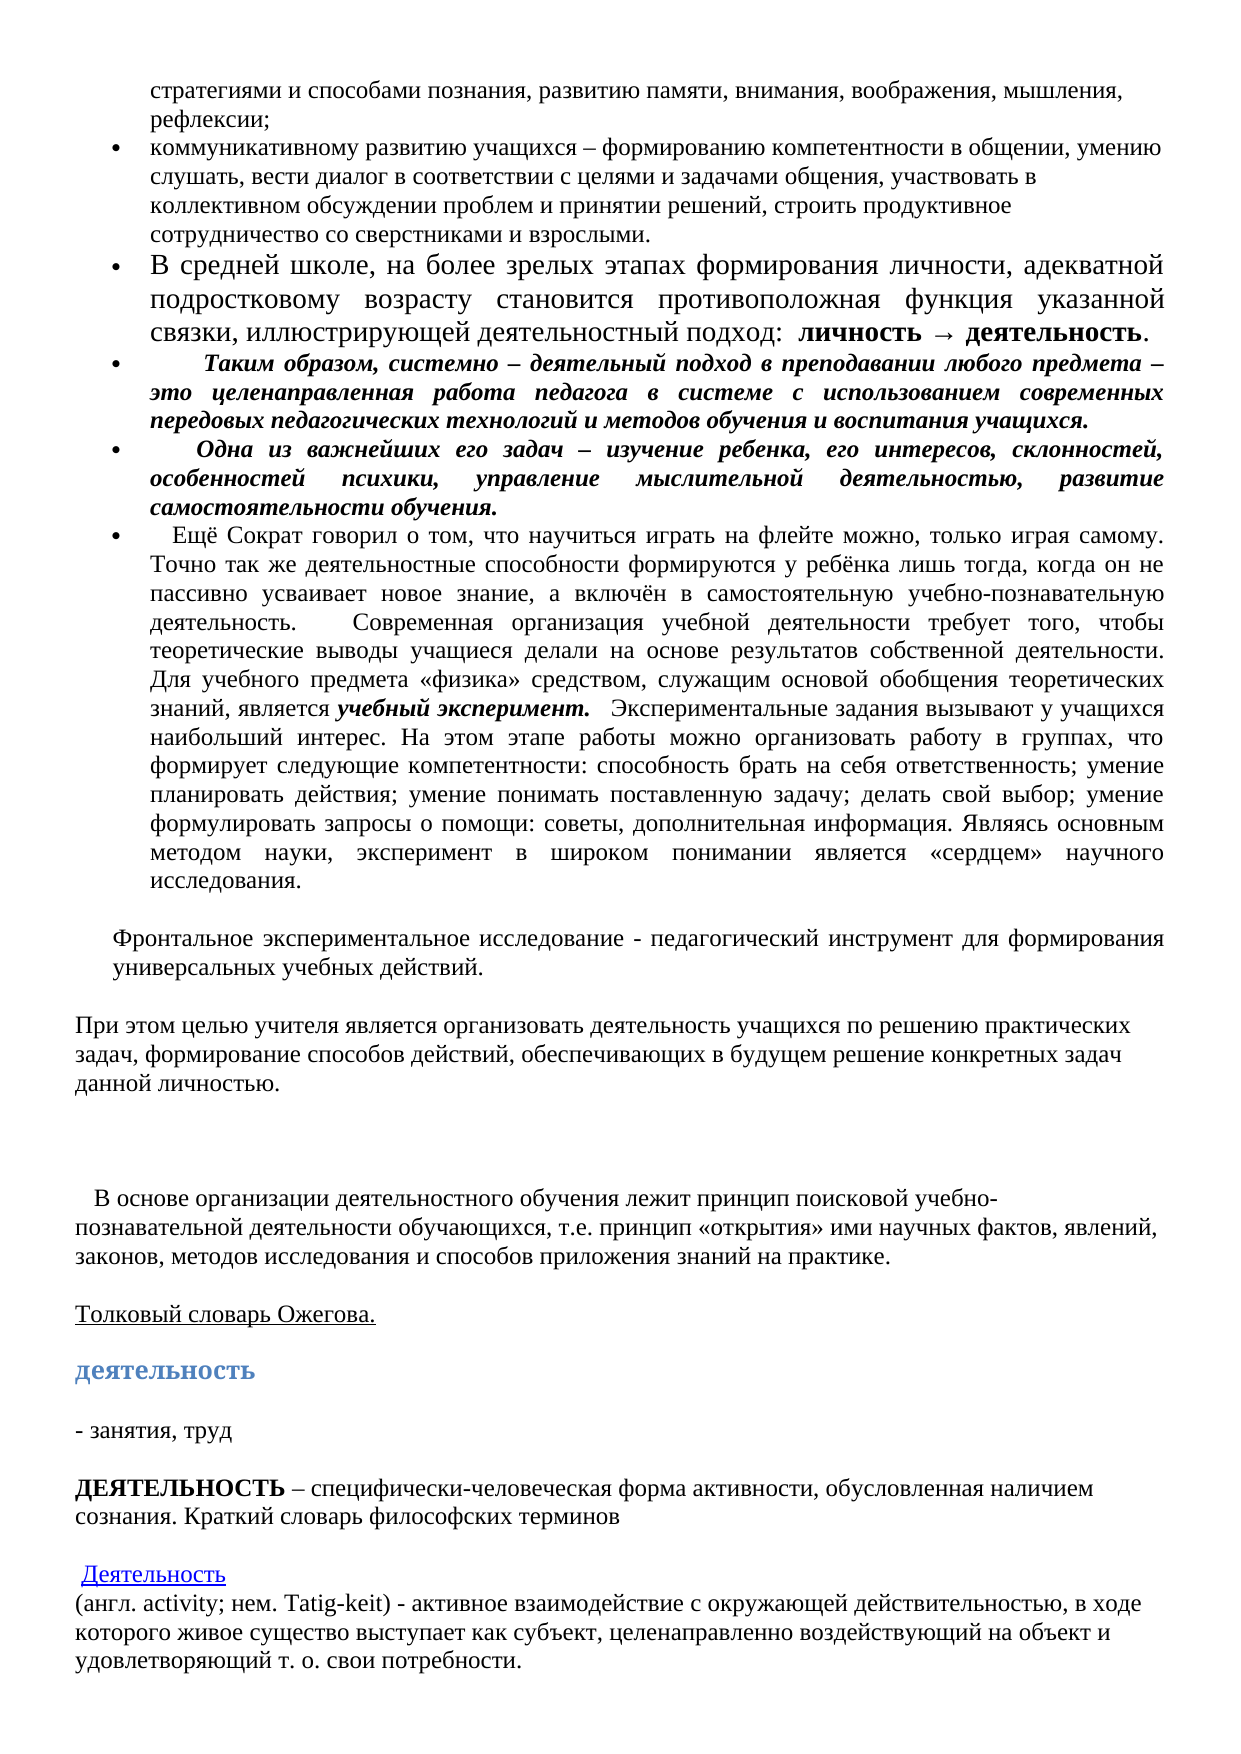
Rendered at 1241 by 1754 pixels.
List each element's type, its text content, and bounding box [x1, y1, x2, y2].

text При этом целью учителя является организовать деятельность учащихся по решению практических задач, формирование способов действий, обеспечивающих в будущем решение конкретных задач данной личностью. [75, 1010, 1165, 1096]
list Ещё Сократ говорил о том, что научиться играть на флейте можно, только играя самому. Точно так же деятельностные способности формируются у ребёнка лишь тогда, когда он не пассивно усваивает новое знание, а включён в самостоятельную учебно-познавательную деятельность. Современная организация учебной деятельности требует того, чтобы теоретические выводы учащиеся делали на основе результатов собственной деятельности. Для учебного предмета «физика» средством, служащим основой обобщения теоретических знаний, является учебный эксперимент. Экспериментальные задания вызывают у учащихся наибольший интерес. На этом этапе работы можно организовать работу в группах, что формирует следующие компетентности: способность брать на себя ответственность; умение планировать действия; умение понимать поставленную задачу; делать свой выбор; умение формулировать запросы о помощи: советы, дополнительная информация. Являясь основным методом науки, эксперимент в широком понимании является «сердцем» научного исследования. [112, 521, 1165, 894]
list Одна из важнейших его задач – изучение ребенка, его интересов, склонностей, особенностей психики, управление мыслительной деятельностью, развитие самостоятельности обучения. [112, 434, 1165, 521]
text В основе организации деятельностного обучения лежит принцип поисковой учебно-познавательной деятельности обучающихся, т.е. принцип «открытия» ими научных фактов, явлений, законов, методов исследования и способов приложения знаний на практике. [75, 1183, 1165, 1270]
text Фронтальное экспериментальное исследование - педагогический инструмент для формирования универсальных учебных действий. [112, 923, 1165, 981]
text - занятия, труд [75, 1415, 1165, 1443]
text Деятельность [75, 1559, 1165, 1588]
text (англ. activity; нем. Tatig-keit) - активное взаимодействие с окружающей действительностью, в ходе которого живое существо выступает как субъект, целенаправленно воздействующий на объект и удовлетворяющий т. о. свои потребности. [75, 1588, 1165, 1674]
text ДЕЯТЕЛЬНОСТЬ – специфически-человеческая форма активности, обусловленная наличием сознания. Краткий словарь философских терминов [75, 1473, 1165, 1530]
list Таким образом, системно – деятельный подход в преподавании любого предмета – это целенаправленная работа педагога в системе с использованием современных передовых педагогических технологий и методов обучения и воспитания учащихся. [112, 348, 1165, 434]
subtitle деятельность [75, 1357, 1165, 1386]
list коммуникативному развитию учащихся – формированию компетентности в общении, умению слушать, вести диалог в соответствии с целями и задачами общения, участвовать в коллективном обсуждении проблем и принятии решений, строить продуктивное сотрудничество со сверстниками и взрослыми. [112, 132, 1165, 247]
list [112, 75, 1165, 132]
text Толковый словарь Ожегова. [75, 1299, 1165, 1328]
list В средней школе, на более зрелых этапах формирования личности, адекватной подростковому возрасту становится противоположная функция указанной связки, иллюстрирующей деятельностный подход: личность → деятельность. [112, 247, 1165, 348]
